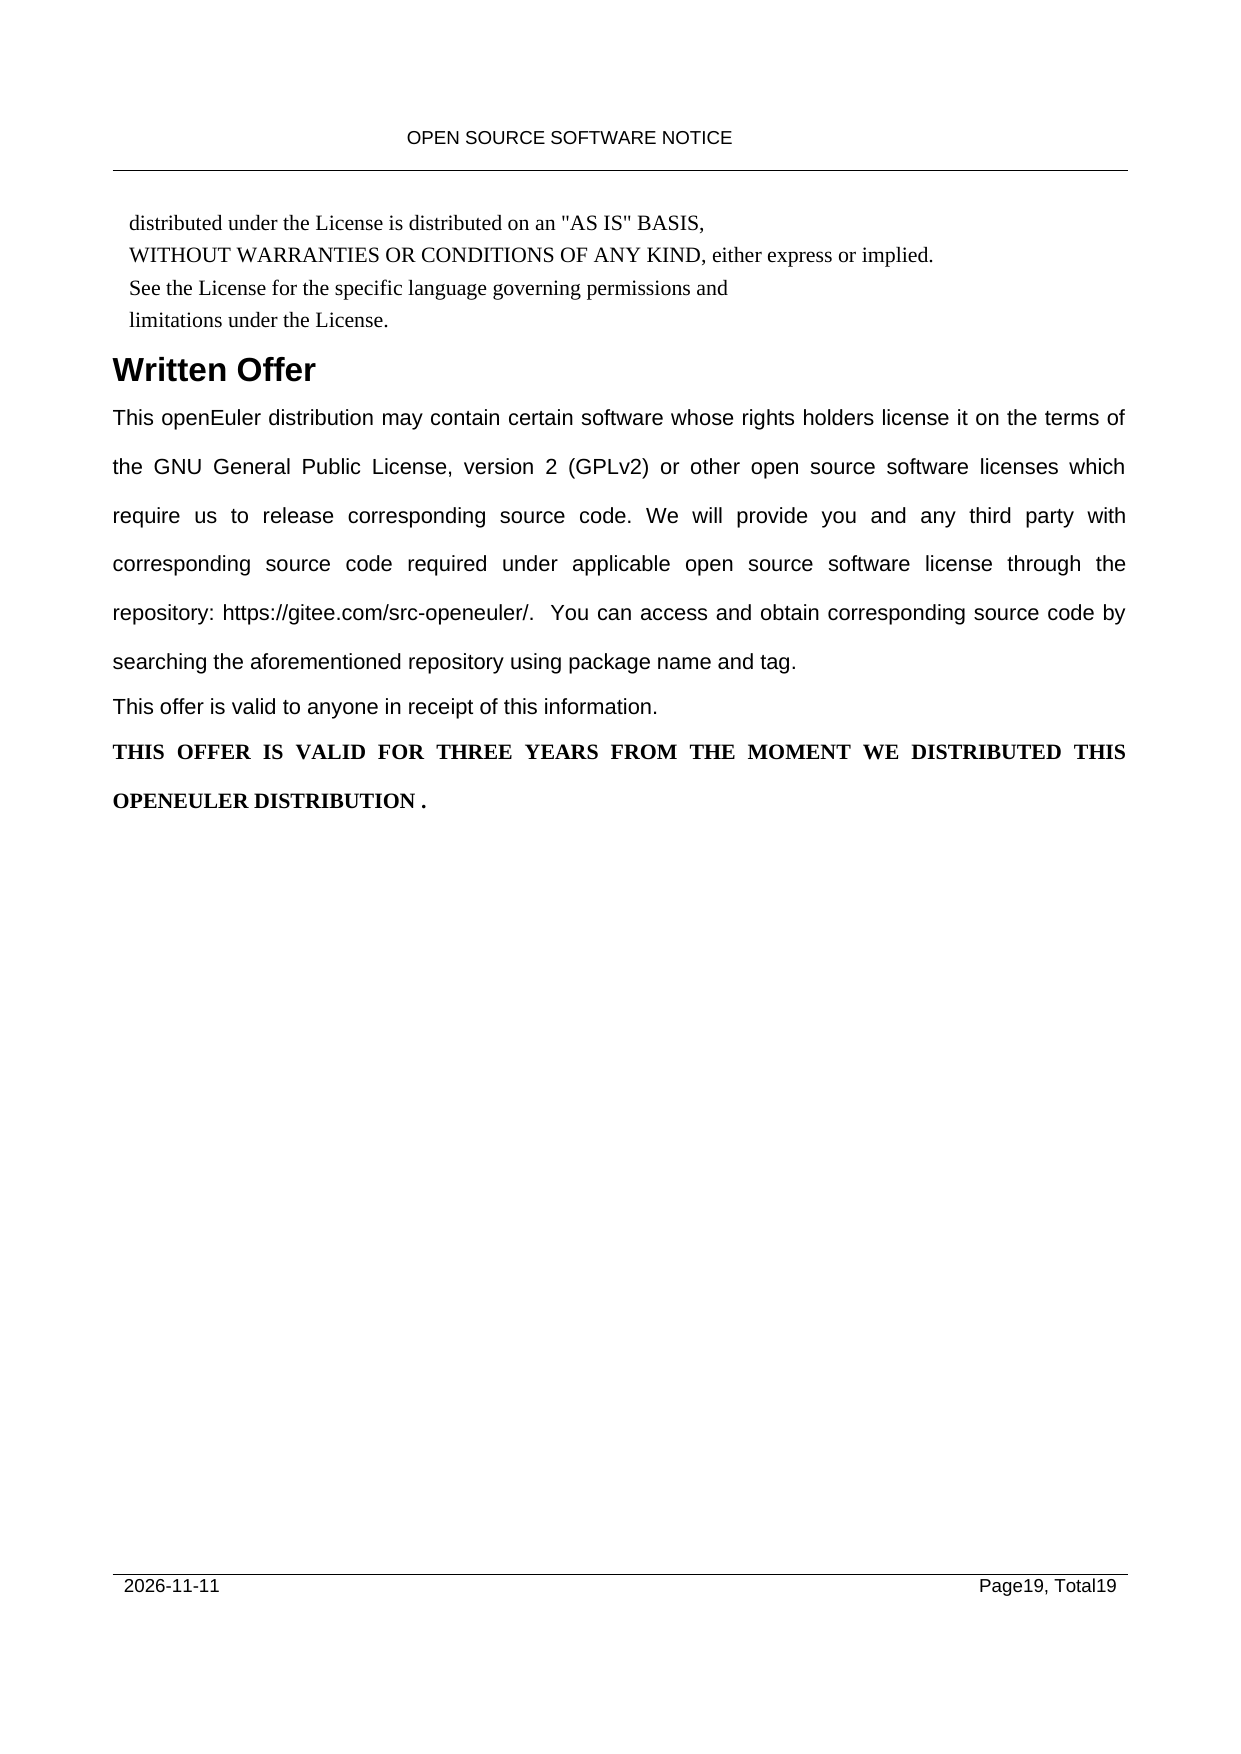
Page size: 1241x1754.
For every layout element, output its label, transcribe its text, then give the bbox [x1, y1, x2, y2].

text This offer is valid to anyone in receipt of this information. [112, 690, 1128, 723]
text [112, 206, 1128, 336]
text This openEuler distribution may contain certain software whose rights holders license it on the terms of the GNU General Public License, version 2 (GPLv2) or other open source software licenses which require us to release corresponding source code. We will provide you and any third party with corresponding source code required under applicable open source software license through the repository: https://gitee.com/src-openeuler/. You can access and obtain corresponding source code by searching the aforementioned repository using package name and tag. [112, 401, 1128, 678]
text Written Offer [112, 336, 1128, 401]
text THIS OFFER IS VALID FOR THREE YEARS FROM THE MOMENT WE DISTRIBUTED THIS OPENEULER DISTRIBUTION . [112, 735, 1128, 817]
